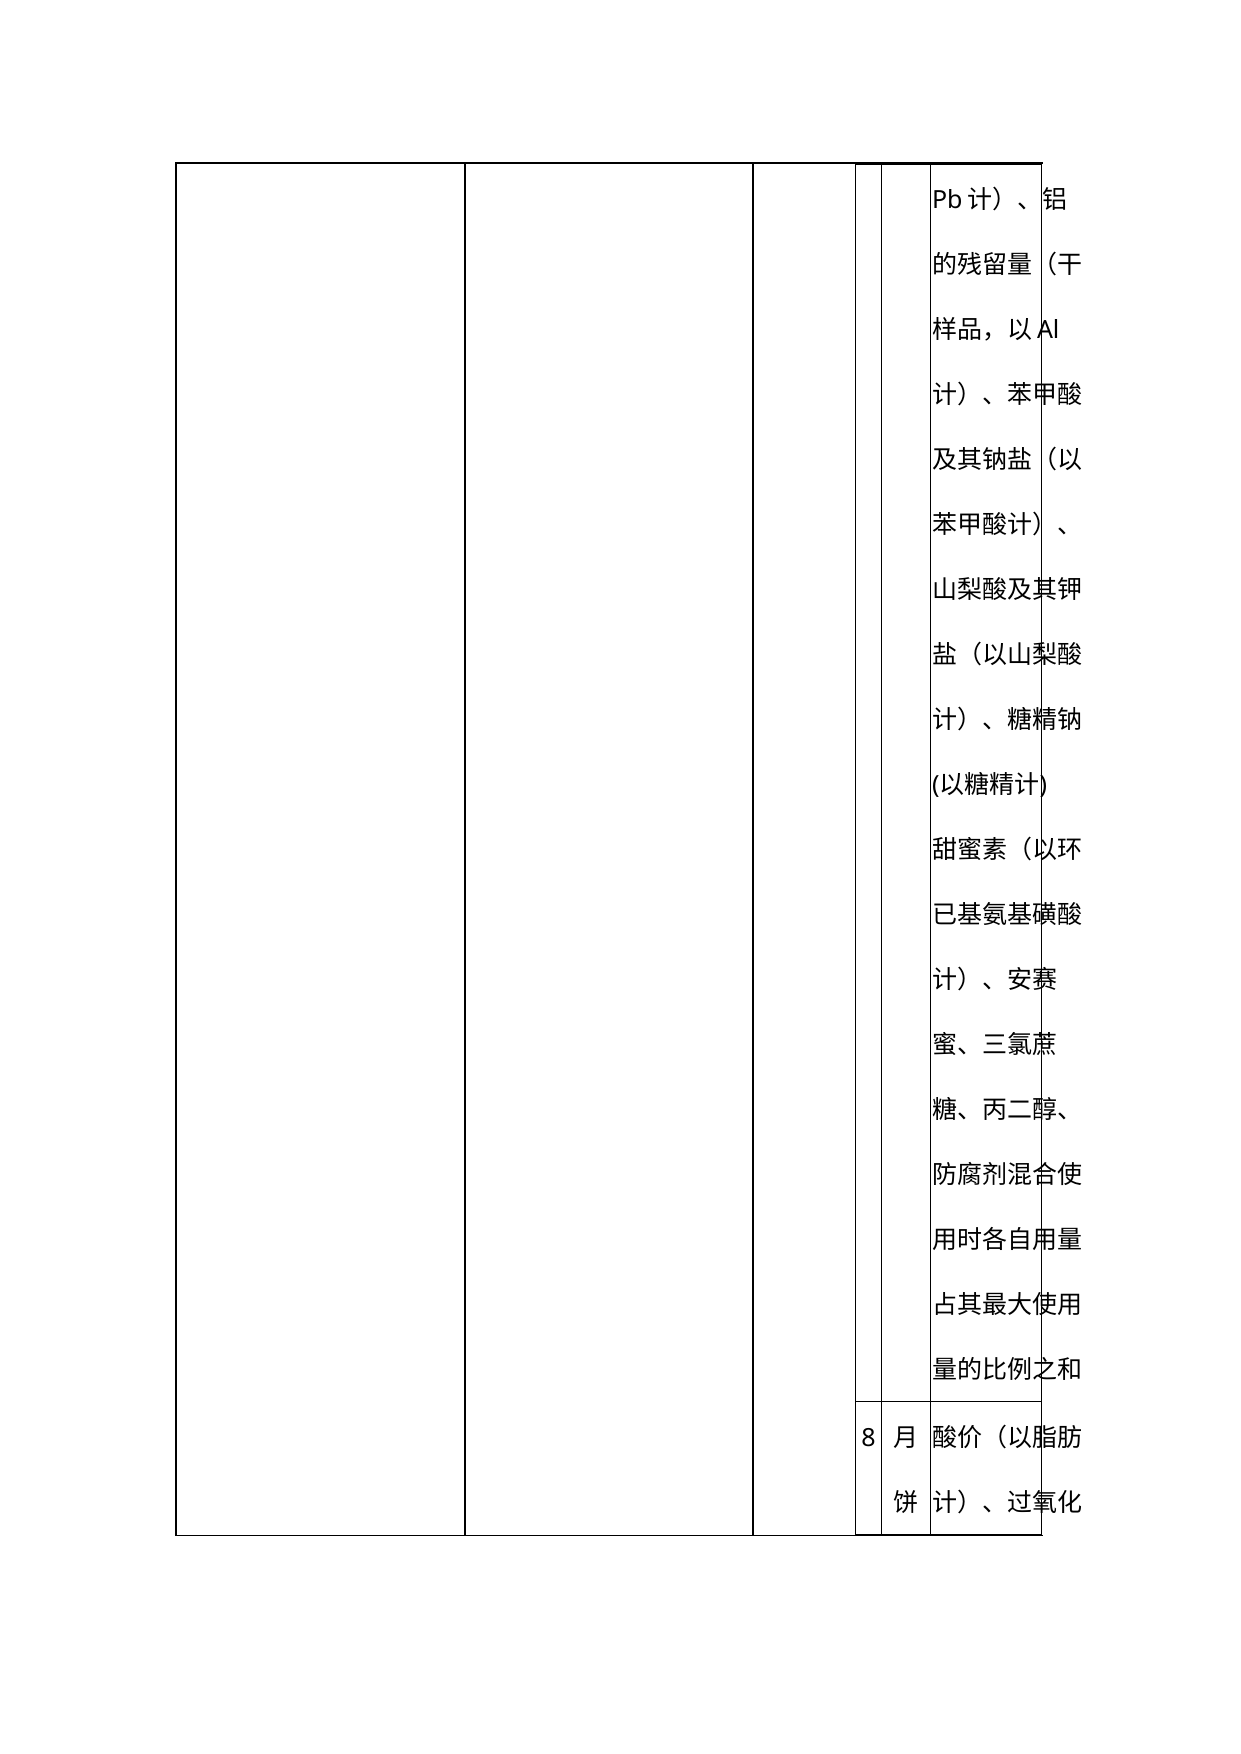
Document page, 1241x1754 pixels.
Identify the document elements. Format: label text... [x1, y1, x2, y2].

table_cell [856, 1402, 881, 1534]
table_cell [931, 1402, 1041, 1534]
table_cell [931, 165, 1041, 1401]
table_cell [754, 164, 855, 1535]
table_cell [856, 165, 881, 1401]
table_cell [882, 165, 930, 1401]
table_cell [882, 1402, 930, 1534]
table_cell [466, 164, 752, 1535]
table_cell 1 [177, 164, 464, 1535]
